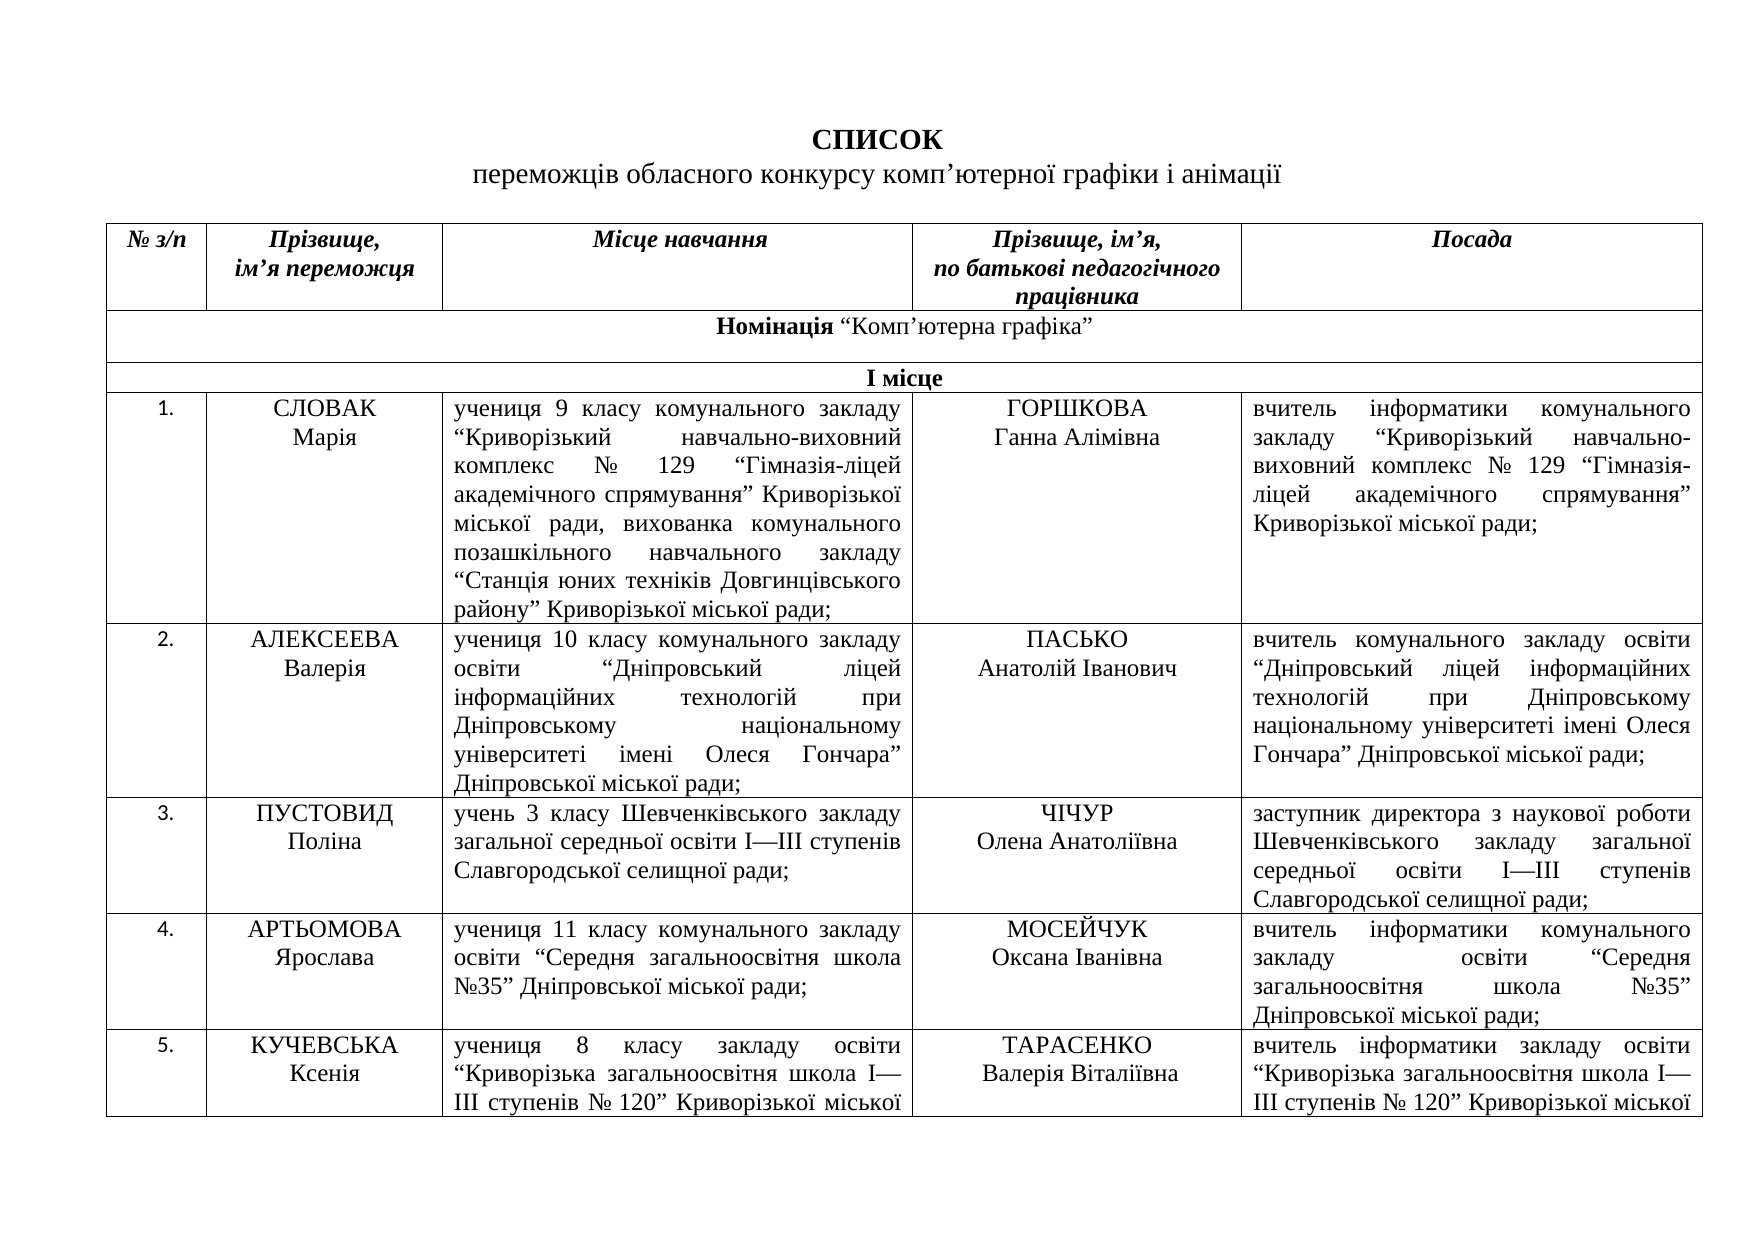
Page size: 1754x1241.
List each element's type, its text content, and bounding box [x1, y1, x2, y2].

table_cell І місце [107, 363, 1702, 392]
table_cell учень 3 класу Шевченківського закладу загальної середньої освіти І—ІІІ ступенів Славгородської селищної ради; [443, 798, 912, 913]
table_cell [443, 1030, 912, 1116]
table_cell ГОРШКОВА Ганна Алімівна [913, 393, 1241, 623]
table_cell учениця 11 класу комунального закладу освіти “Середня загальноосвітня школа №35” Дніпровської міської ради; [443, 914, 912, 1029]
table_header Посада [1242, 224, 1702, 310]
table_cell [107, 624, 206, 797]
table_header № з/п [107, 224, 206, 310]
table_cell учениця 9 класу комунального закладу “Криворізький навчально-виховний комплекс № 129 “Гімназія-ліцей академічного спрямування” Криворізької міської ради, вихованка комунального позашкільного навчального закладу “Станція юних техніків Довгинцівського району” Криворізької міської ради; [443, 393, 912, 623]
table_cell СЛОВАК Марія [207, 393, 442, 623]
table_cell вчитель комунального закладу освіти “Дніпровський ліцей інформаційних технологій при Дніпровському національному університеті імені Олеся Гончара” Дніпровської міської ради; [1242, 624, 1702, 797]
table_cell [1242, 1030, 1702, 1116]
table_header Прізвище, ім’я переможця [207, 224, 442, 310]
table_cell учениця 10 класу комунального закладу освіти “Дніпровський ліцей інформаційних технологій при Дніпровському національному університеті імені Олеся Гончара” Дніпровської міської ради; [443, 624, 912, 797]
table_header Місце навчання [443, 224, 912, 310]
table_cell МОСЕЙЧУК Оксана Іванівна [913, 914, 1241, 1029]
table_cell заступник директора з наукової роботи Шевченківського закладу загальної середньої освіти І—ІІІ ступенів Славгородської селищної ради; [1242, 798, 1702, 913]
table_cell АРТЬОМОВА Ярослава [207, 914, 442, 1029]
table_cell вчитель інформатики комунального закладу освіти “Середня загальноосвітня школа №35” Дніпровської міської ради; [1242, 914, 1702, 1029]
table_cell ПАСЬКО Анатолій Іванович [913, 624, 1241, 797]
table_cell ЧІЧУР Олена Анатоліївна [913, 798, 1241, 913]
table_cell [107, 1030, 206, 1116]
table_cell [107, 393, 206, 623]
table_cell ПУСТОВИД Поліна [207, 798, 442, 913]
table_cell вчитель інформатики комунального закладу “Криворізький навчально-виховний комплекс № 129 “Гімназія-ліцей академічного спрямування” Криворізької міської ради; [1242, 393, 1702, 623]
text переможців обласного конкурсу комп’ютерної графіки і анімації [118, 156, 1636, 189]
table_cell [107, 914, 206, 1029]
table_cell [107, 798, 206, 913]
table_cell АЛЕКСЕЕВА Валерія [207, 624, 442, 797]
text СПИСОК [118, 122, 1636, 156]
table_header Прізвище, ім’я, по батькові педагогічного працівника [913, 224, 1241, 310]
table_cell Номінація “Комп’ютерна графіка” [107, 311, 1702, 362]
table_cell КУЧЕВСЬКА Ксенія [207, 1030, 442, 1116]
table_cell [913, 1030, 1241, 1116]
